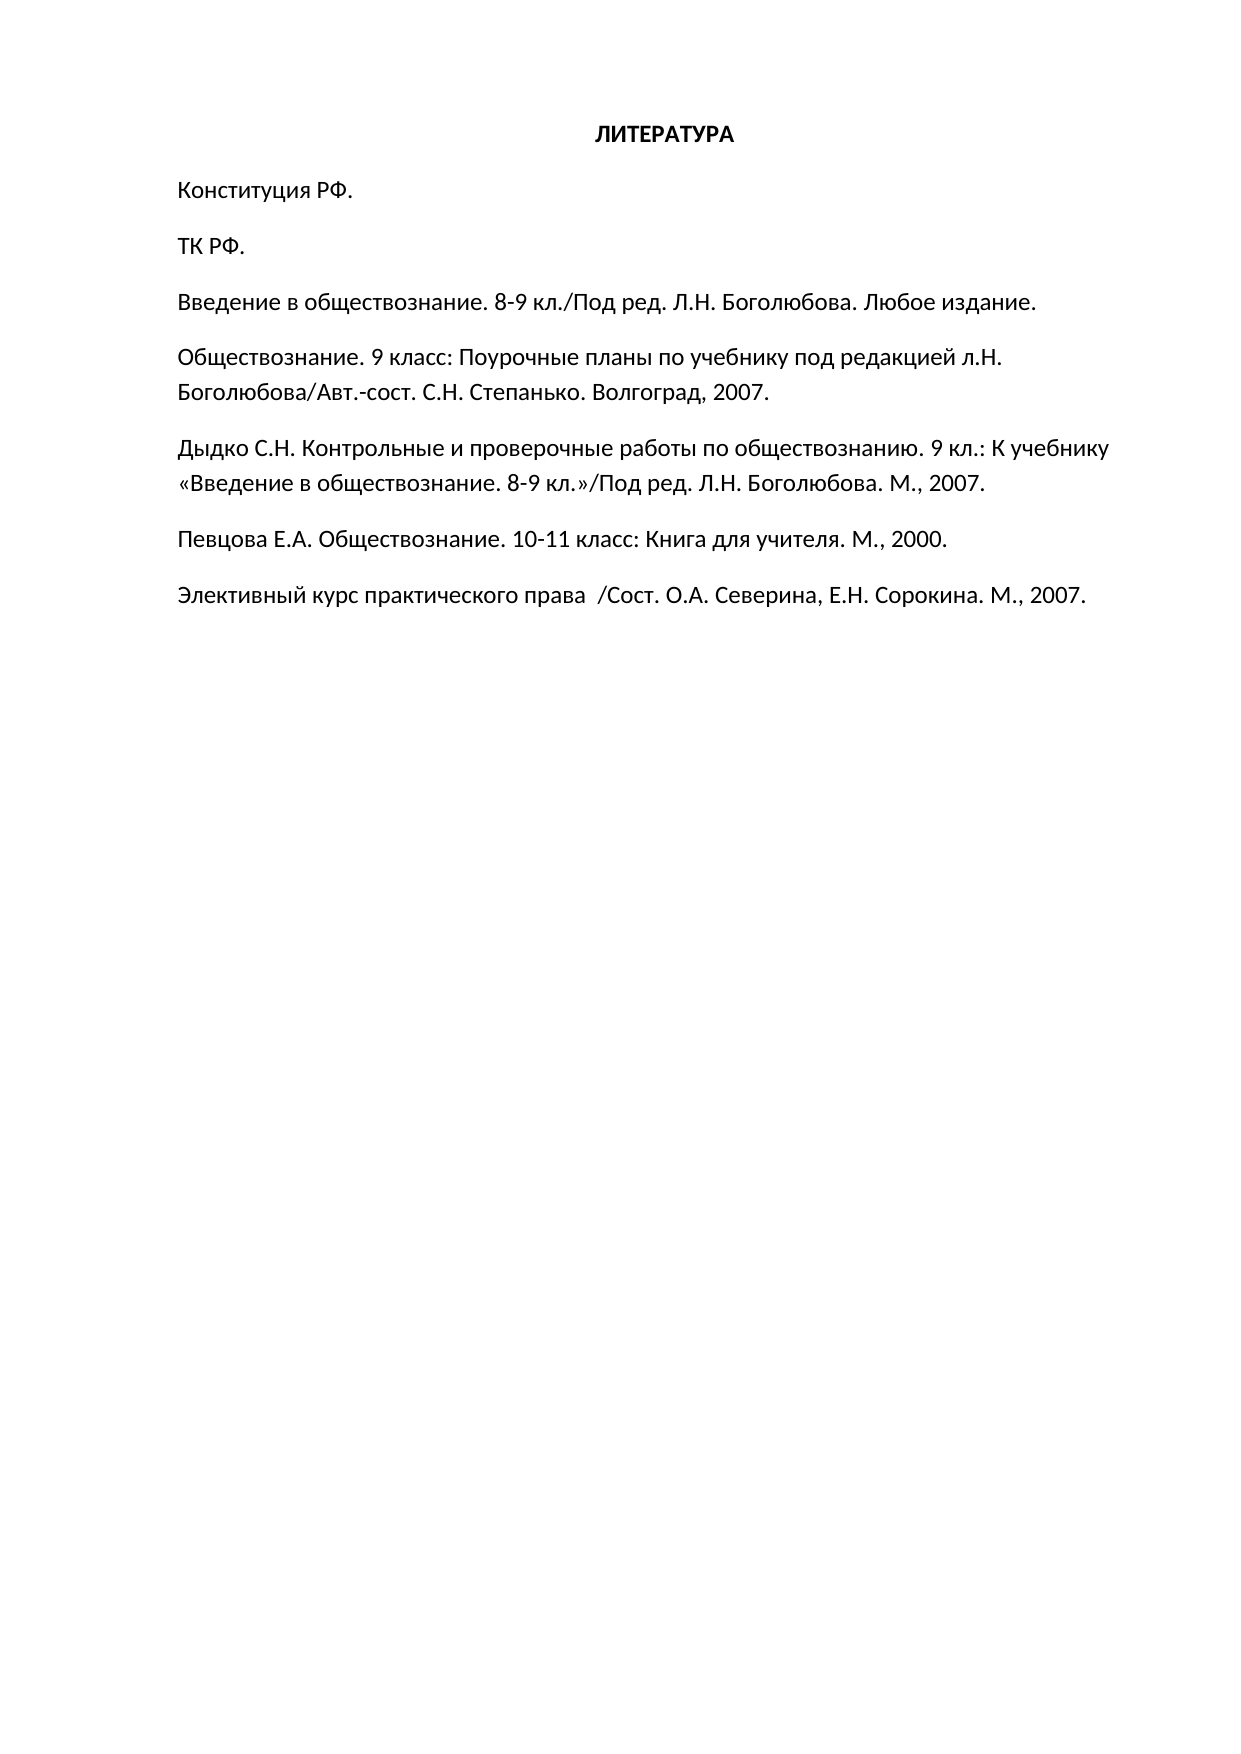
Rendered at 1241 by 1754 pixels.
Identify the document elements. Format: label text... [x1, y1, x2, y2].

text ТК РФ. [177, 230, 1152, 260]
text Дыдко С.Н. Контрольные и проверочные работы по обществознанию. 9 кл.: К учебнику «Введение в обществознание. 8-9 кл.»/Под ред. Л.Н. Боголюбова. М., 2007. [177, 432, 1152, 498]
text Певцова Е.А. Обществознание. 10-11 класс: Книга для учителя. М., 2000. [177, 523, 1152, 554]
text ЛИТЕРАТУРА [177, 118, 1152, 149]
text Введение в обществознание. 8-9 кл./Под ред. Л.Н. Боголюбова. Любое издание. [177, 286, 1152, 316]
text Конституция РФ. [177, 174, 1152, 204]
text Элективный курс практического права /Сост. О.А. Северина, Е.Н. Сорокина. М., 2007. [177, 579, 1152, 609]
text Обществознание. 9 класс: Поурочные планы по учебнику под редакцией л.Н. Боголюбова/Авт.-сост. С.Н. Степанько. Волгоград, 2007. [177, 341, 1152, 407]
